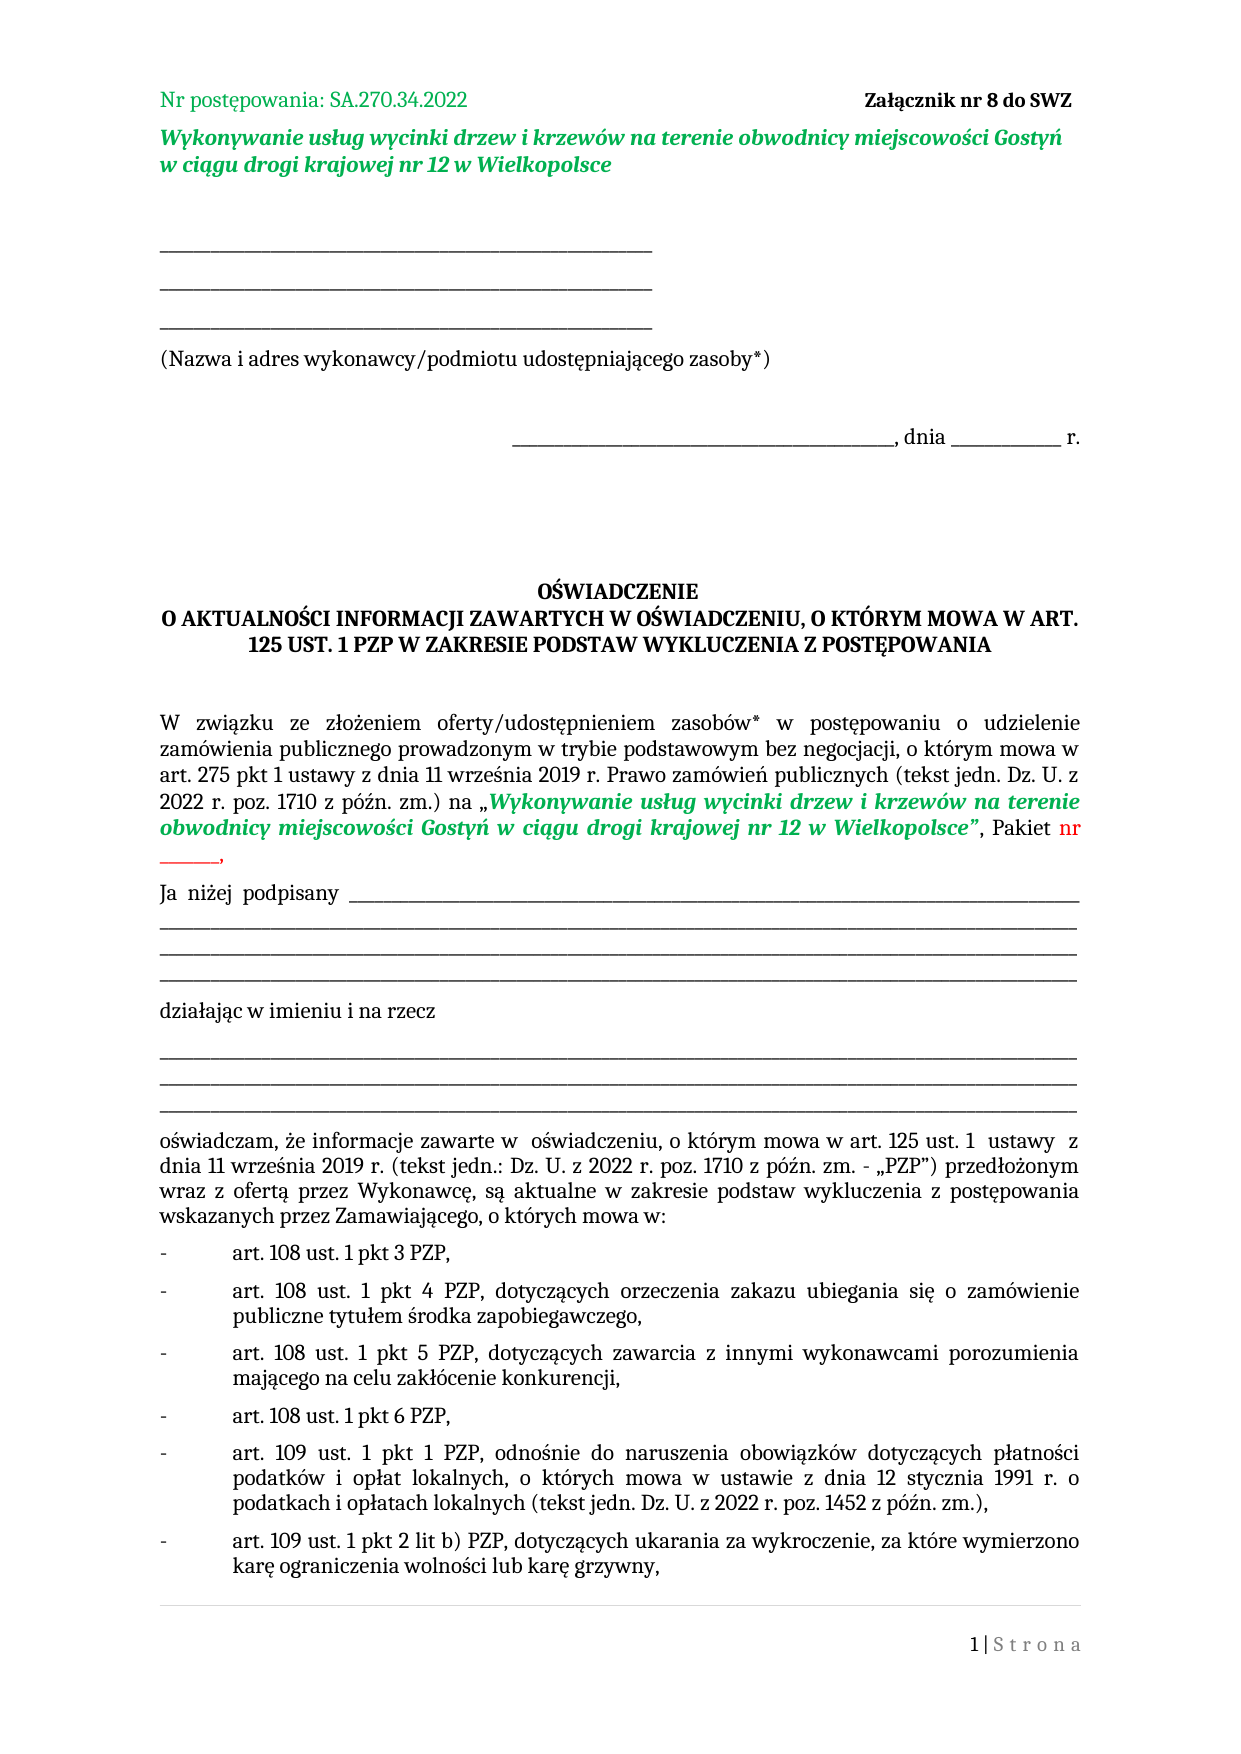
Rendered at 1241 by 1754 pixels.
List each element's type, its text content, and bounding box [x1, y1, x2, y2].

text OŚWIADCZENIE O AKTUALNOŚCI INFORMACJI ZAWARTYCH W OŚWIADCZENIU, O KTÓRYM MOWA W ART. 125 UST. 1 PZP W ZAKRESIE PODSTAW WYKLUCZENIA Z POSTĘPOWANIA [159, 579, 1081, 658]
text (Nazwa i adres wykonawcy/podmiotu udostępniającego zasoby*) [159, 346, 1081, 372]
text - art. 108 ust. 1 pkt 4 PZP, dotyczących orzeczenia zakazu ubiegania się o zamówienie publiczne tytułem środka zapobiegawczego, [159, 1278, 1081, 1328]
text Ja niżej podpisany ______________________________________________________________________________________ ____________________________________________________________________________________________________________________________________________________________________________________________________________________________________________________________________________________________________________________________________ [159, 880, 1081, 985]
text - art. 109 ust. 1 pkt 2 lit b) PZP, dotyczących ukarania za wykroczenie, za które wymierzono karę ograniczenia wolności lub karę grzywny, [159, 1528, 1081, 1578]
text - art. 108 ust. 1 pkt 3 PZP, [159, 1241, 1081, 1266]
text działając w imieniu i na rzecz [159, 998, 1081, 1024]
text - art. 108 ust. 1 pkt 6 PZP, [159, 1403, 1081, 1428]
text - art. 109 ust. 1 pkt 1 PZP, odnośnie do naruszenia obowiązków dotyczących płatności podatków i opłat lokalnych, o których mowa w ustawie z dnia 12 stycznia 1991 r. o podatkach i opłatach lokalnych (tekst jedn. Dz. U. z 2022 r. poz. 1452 z późn. zm.), [159, 1441, 1081, 1516]
text __________________________________________________________ [159, 229, 1081, 256]
text - art. 108 ust. 1 pkt 5 PZP, dotyczących zawarcia z innymi wykonawcami porozumienia mającego na celu zakłócenie konkurencji, [159, 1341, 1081, 1391]
text __________________________________________________________ [159, 268, 1081, 294]
text ____________________________________________________________________________________________________________________________________________________________________________________________________________________________________________________________________________________________________________________________________ [159, 1037, 1081, 1116]
text _____________________________________________, dnia _____________ r. [159, 423, 1081, 450]
text W związku ze złożeniem oferty/udostępnieniem zasobów* w postępowaniu o udzielenie zamówienia publicznego prowadzonym w trybie podstawowym bez negocjacji, o którym mowa w art. 275 pkt 1 ustawy z dnia 11 września 2019 r. Prawo zamówień publicznych (tekst jedn. Dz. U. z 2022 r. poz. 1710 z późn. zm.) na „Wykonywanie usług wycinki drzew i krzewów na terenie obwodnicy miejscowości Gostyń w ciągu drogi krajowej nr 12 w Wielkopolsce”, Pakiet nr _______, [159, 709, 1081, 867]
text __________________________________________________________ [159, 307, 1081, 333]
text oświadczam, że informacje zawarte w oświadczeniu, o którym mowa w art. 125 ust. 1 ustawy z dnia 11 września 2019 r. (tekst jedn.: Dz. U. z 2022 r. poz. 1710 z późn. zm. - „PZP”) przedłożonym wraz z ofertą przez Wykonawcę, są aktualne w zakresie podstaw wykluczenia z postępowania wskazanych przez Zamawiającego, o których mowa w: [159, 1128, 1081, 1228]
